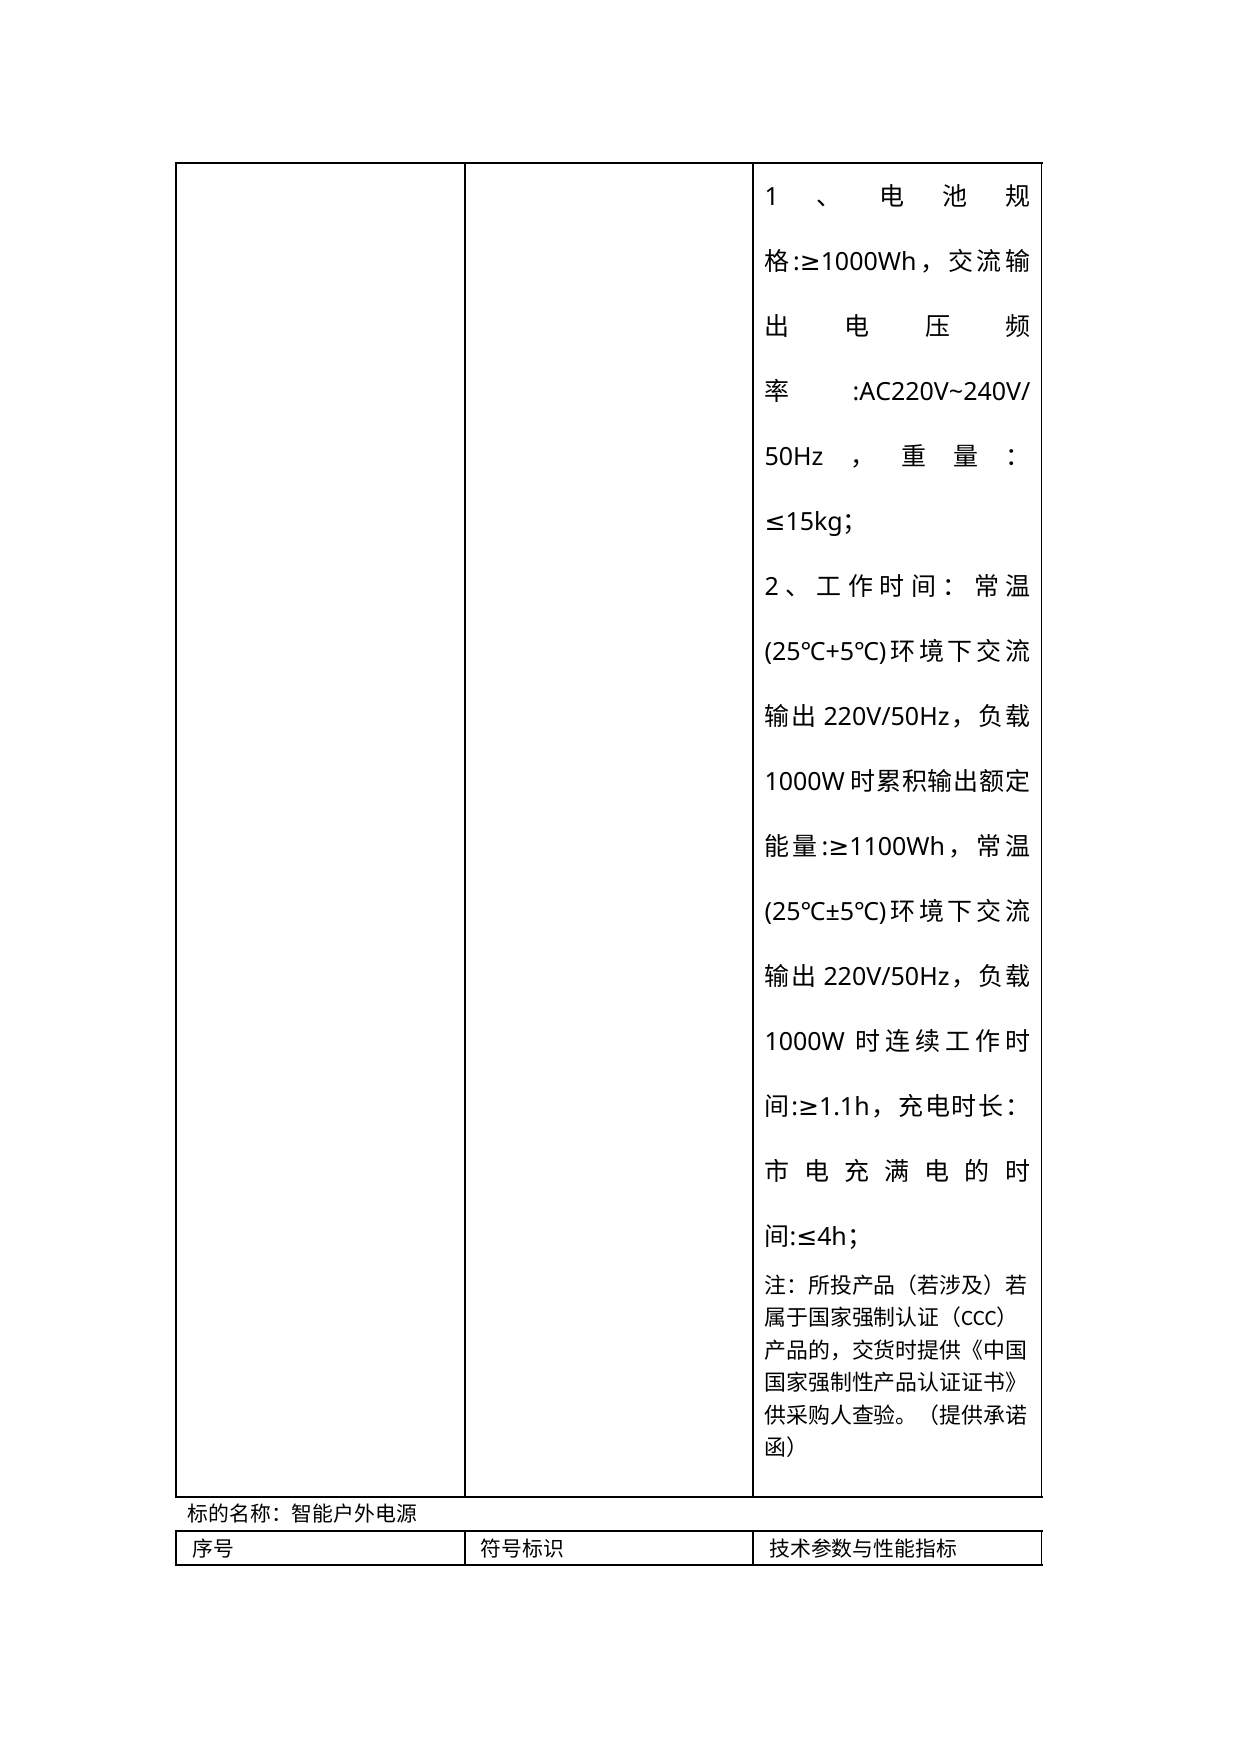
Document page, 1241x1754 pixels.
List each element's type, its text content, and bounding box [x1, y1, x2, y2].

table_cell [754, 164, 1041, 1496]
table_cell 1 [177, 164, 464, 1496]
table_header 序号 [177, 1532, 464, 1564]
text 标的名称：智能户外电源 [187, 1498, 1053, 1530]
table_cell [466, 164, 752, 1496]
table_header 符号标识 [466, 1532, 752, 1564]
table_header 技术参数与性能指标 [754, 1532, 1041, 1564]
